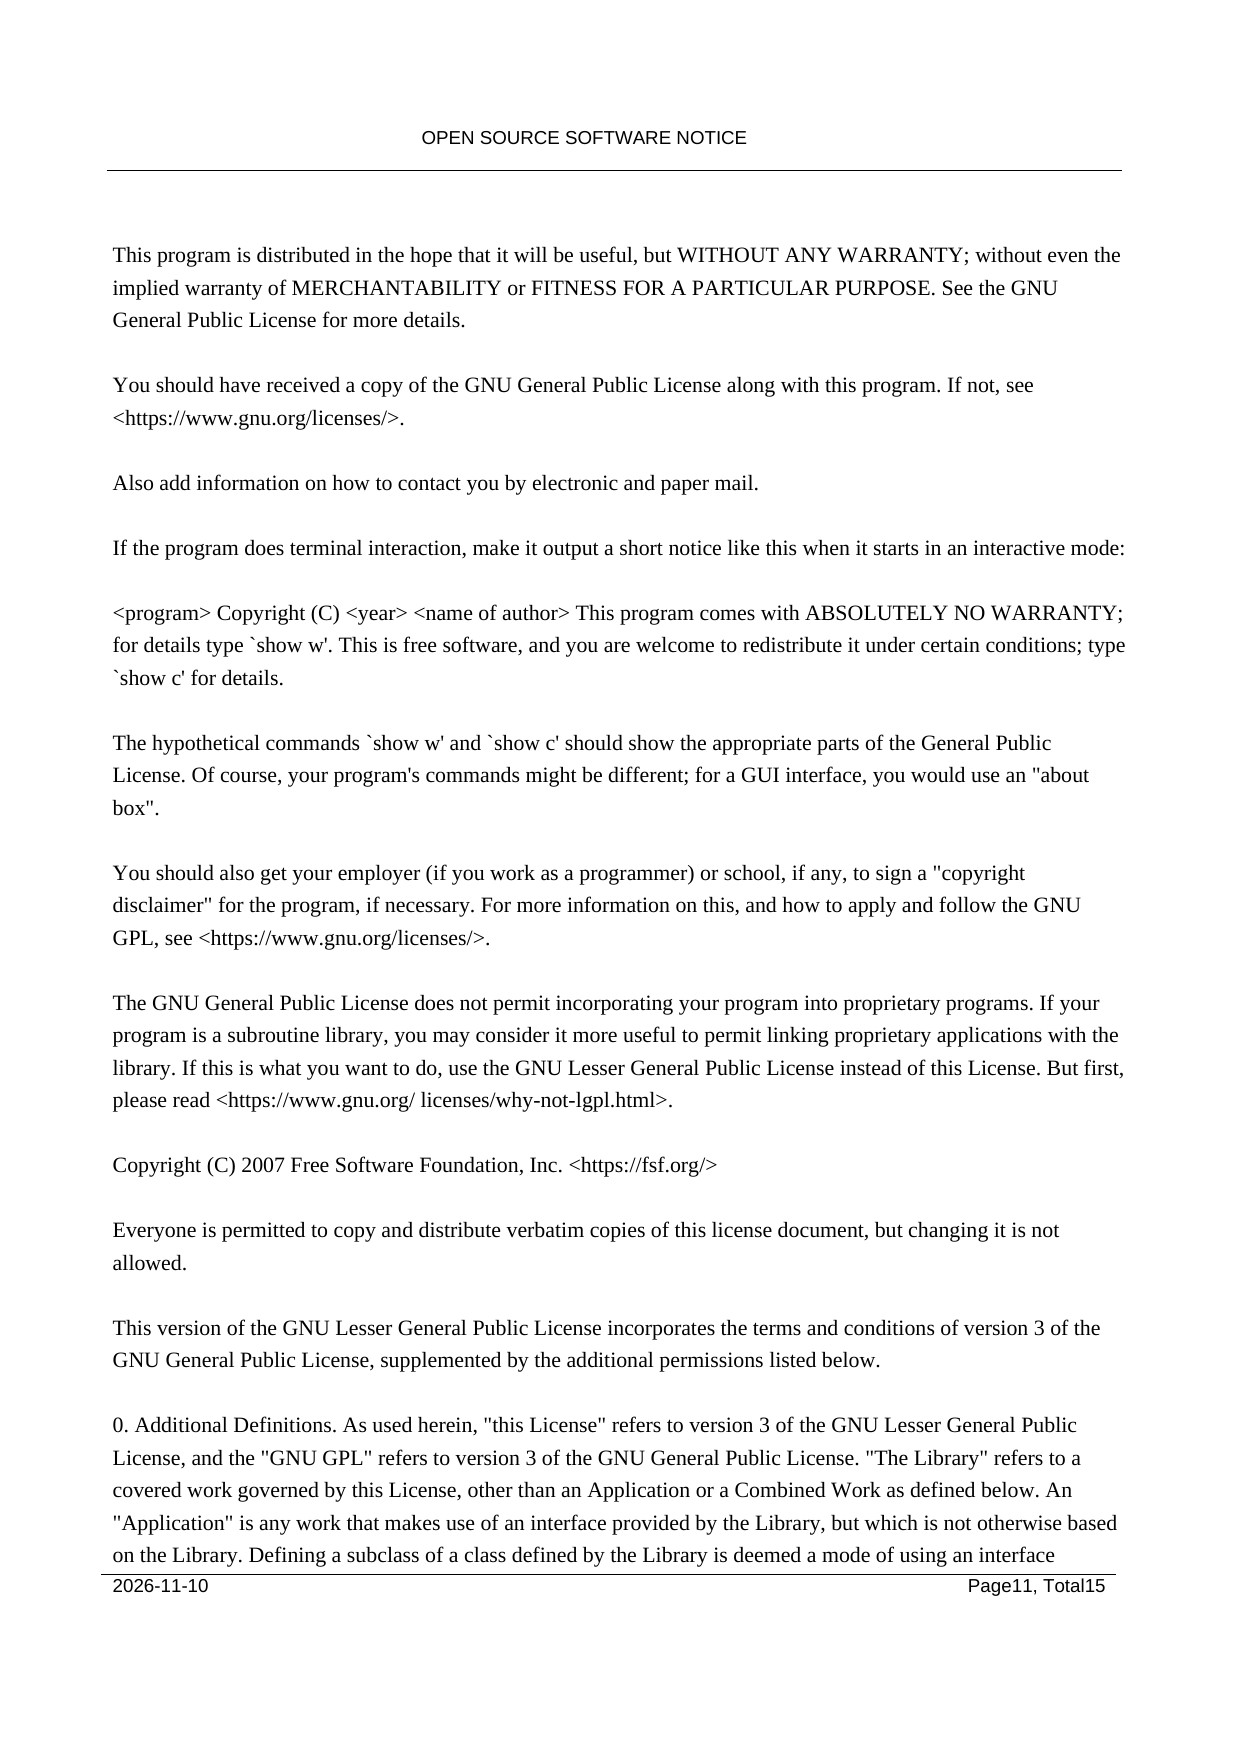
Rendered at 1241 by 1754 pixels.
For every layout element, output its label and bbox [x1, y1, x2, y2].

text [112, 206, 1128, 1571]
